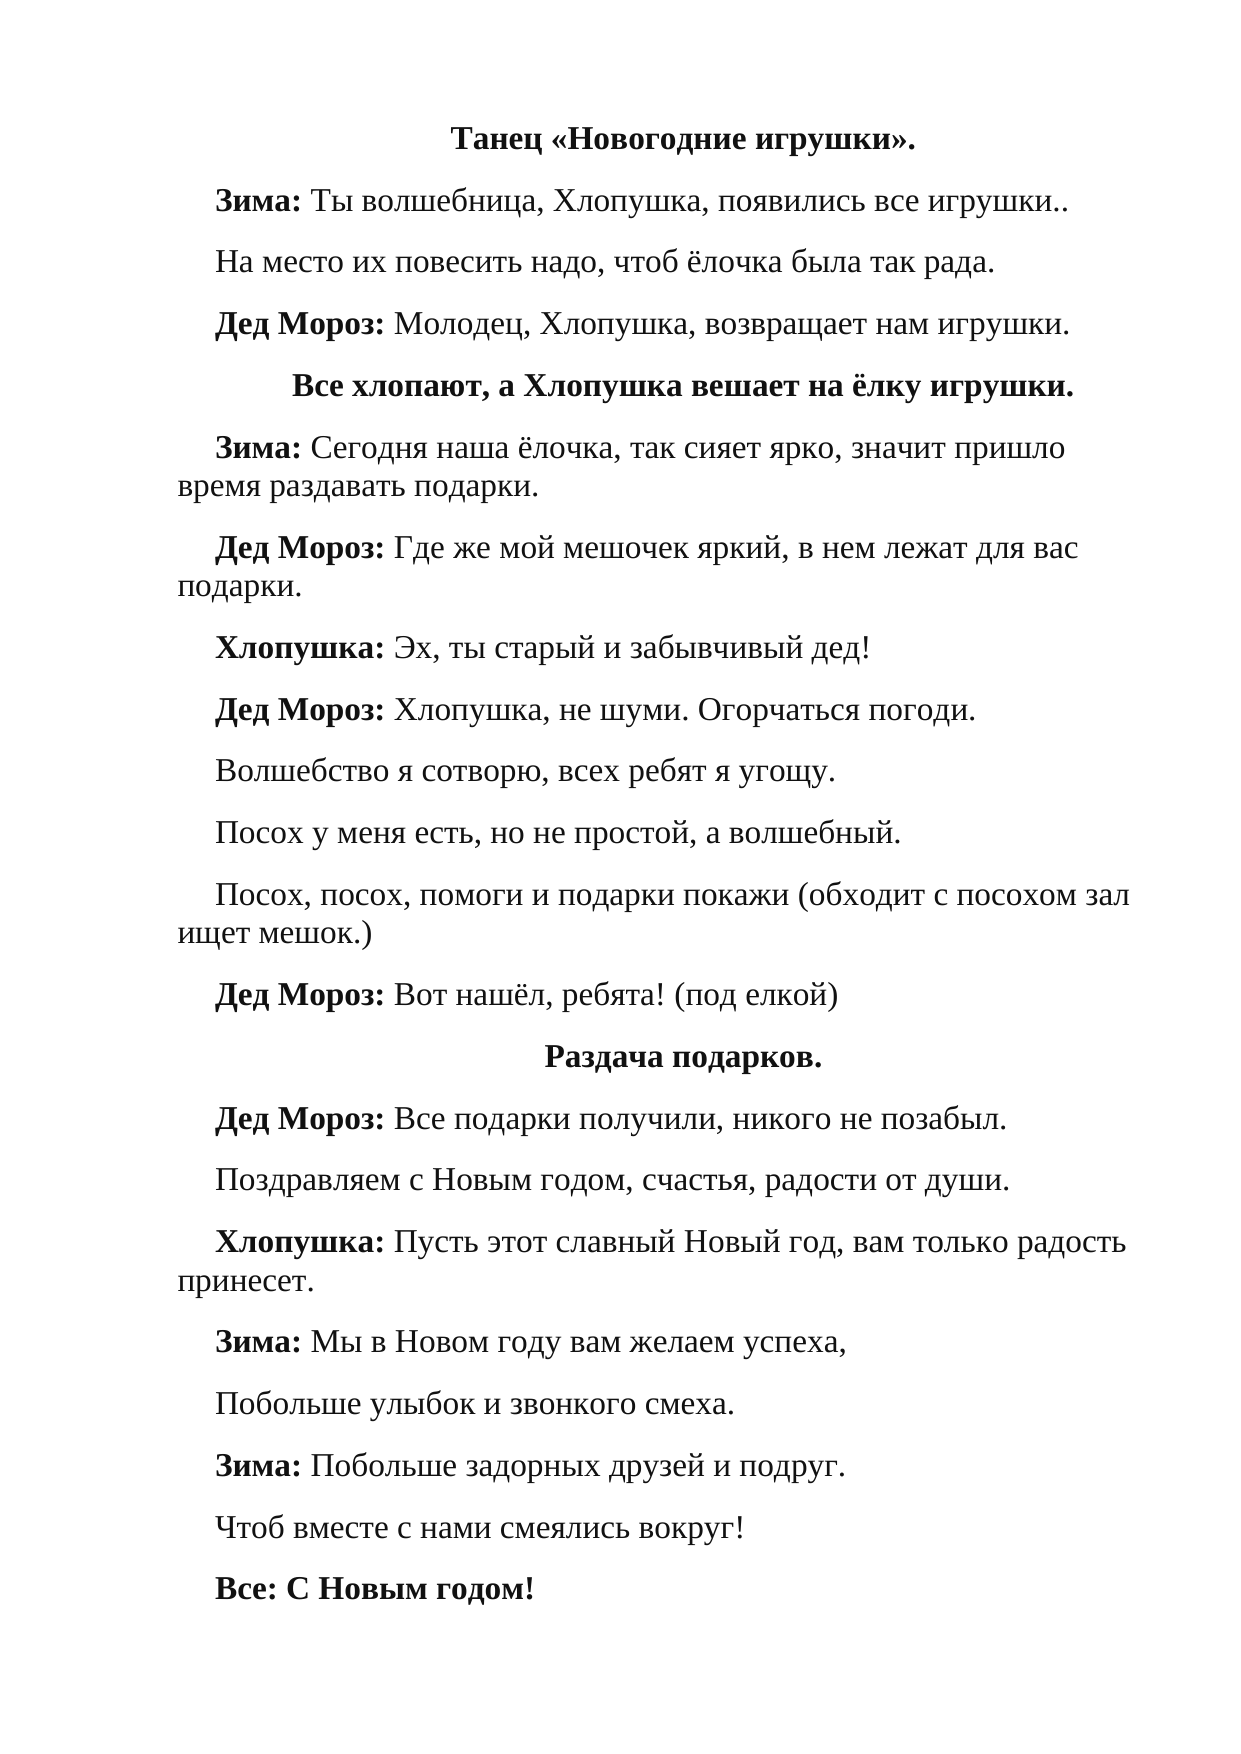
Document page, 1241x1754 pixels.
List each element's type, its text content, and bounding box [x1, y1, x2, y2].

text Танец «Новогодние игрушки». [177, 118, 1152, 156]
text Дед Мороз: Все подарки получили, никого не позабыл. [177, 1098, 1152, 1136]
text Зима: Ты волшебница, Хлопушка, появились все игрушки.. [177, 180, 1152, 218]
text Раздача подарков. [177, 1036, 1152, 1074]
text Хлопушка: Эх, ты старый и забывчивый дед! [177, 627, 1152, 666]
text Посох, посох, помоги и подарки покажи (обходит с посохом зал ищет мешок.) [177, 874, 1152, 951]
text Дед Мороз: Молодец, Хлопушка, возвращает нам игрушки. [177, 303, 1152, 342]
text На место их повесить надо, чтоб ёлочка была так рада. [177, 242, 1152, 280]
text Все: С Новым годом! [177, 1569, 1152, 1607]
text Хлопушка: Пусть этот славный Новый год, вам только радость принесет. [177, 1221, 1152, 1298]
text Дед Мороз: Вот нашёл, ребята! (под елкой) [177, 974, 1152, 1013]
text Побольше улыбок и звонкого смеха. [177, 1383, 1152, 1422]
text Дед Мороз: Хлопушка, не шуми. Огорчаться погоди. [177, 689, 1152, 727]
text Чтоб вместе с нами смеялись вокруг! [177, 1507, 1152, 1545]
text Дед Мороз: Где же мой мешочек яркий, в нем лежат для вас подарки. [177, 527, 1152, 604]
text Волшебство я сотворю, всех ребят я угощу. [177, 751, 1152, 789]
text Посох у меня есть, но не простой, а волшебный. [177, 812, 1152, 851]
text Зима: Мы в Новом году вам желаем успеха, [177, 1322, 1152, 1360]
text Зима: Сегодня наша ёлочка, так сияет ярко, значит пришло время раздавать подарки. [177, 427, 1152, 504]
text Зима: Побольше задорных друзей и подруг. [177, 1445, 1152, 1483]
text Поздравляем с Новым годом, счастья, радости от души. [177, 1160, 1152, 1198]
text Все хлопают, а Хлопушка вешает на ёлку игрушки. [177, 365, 1152, 403]
